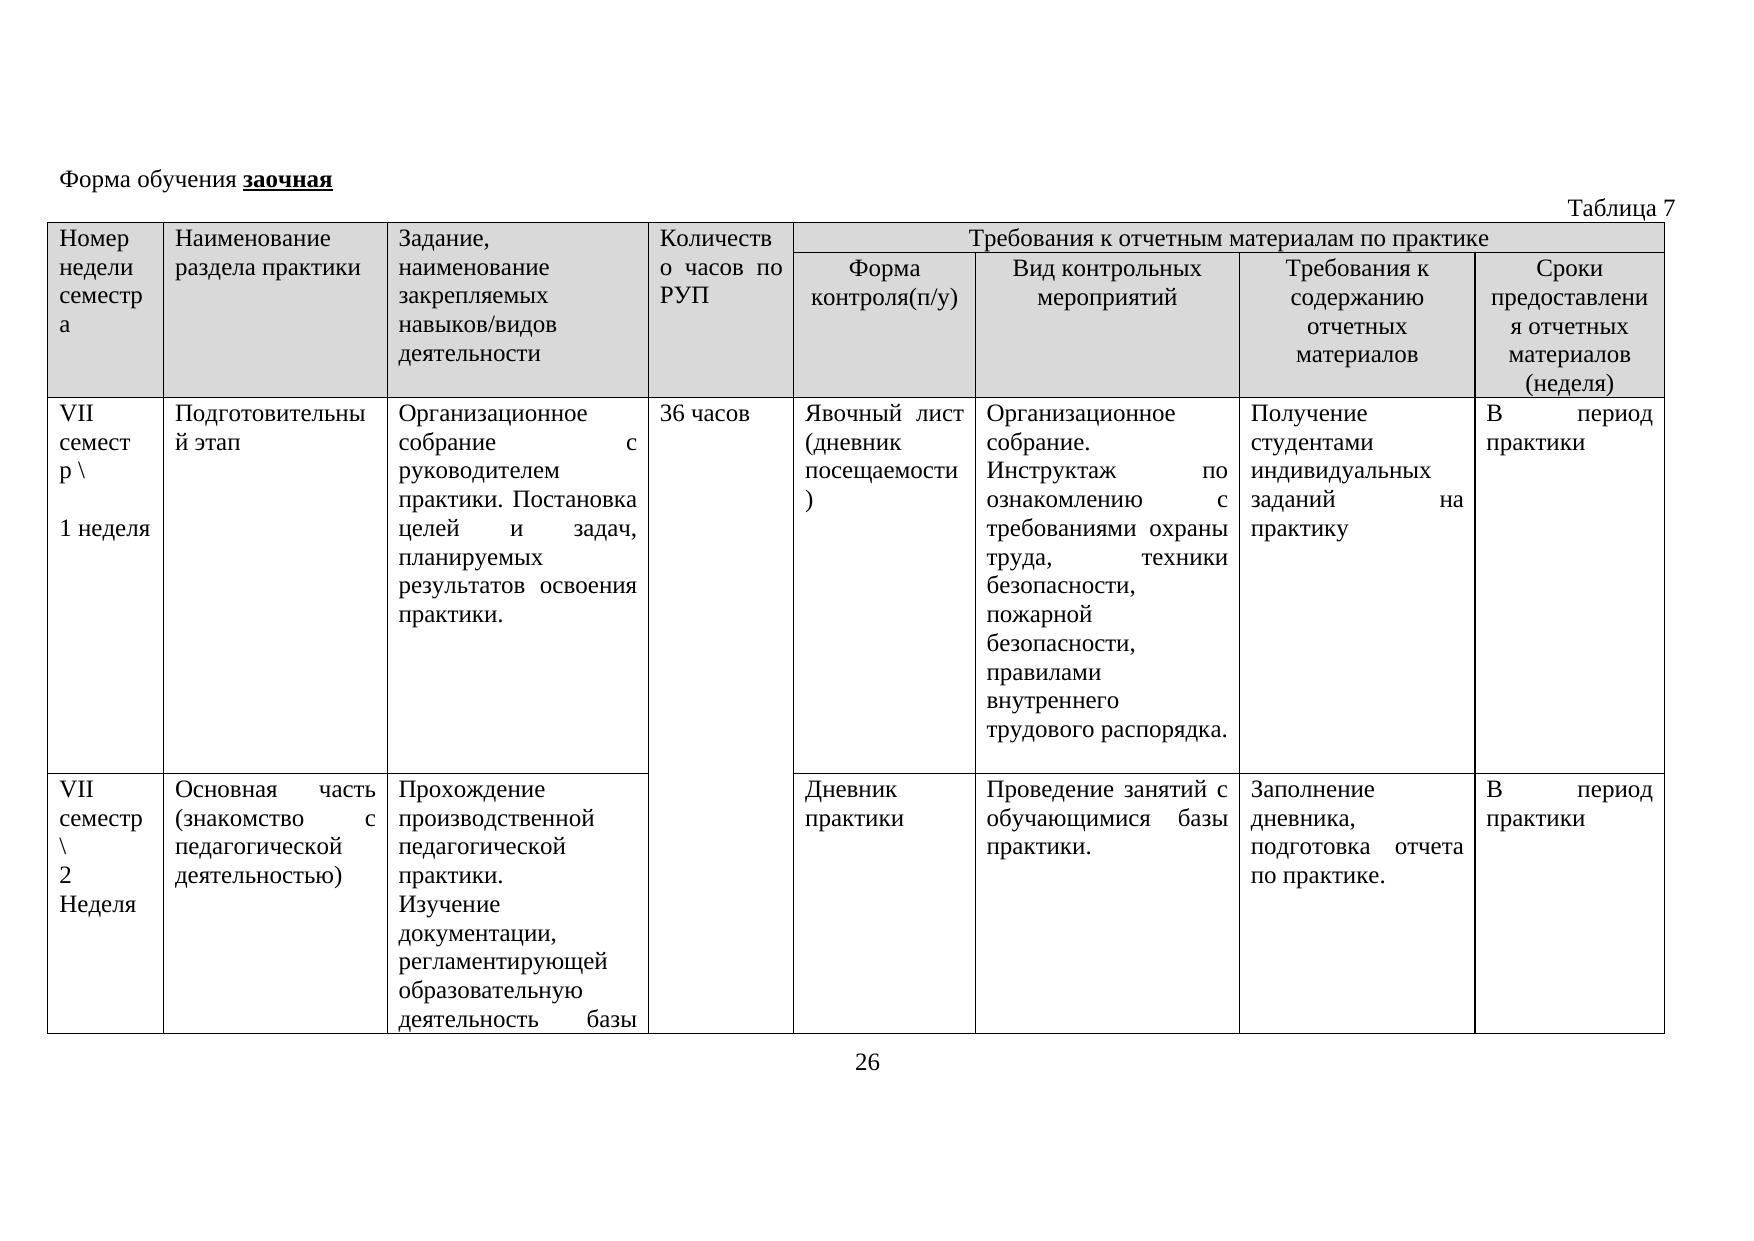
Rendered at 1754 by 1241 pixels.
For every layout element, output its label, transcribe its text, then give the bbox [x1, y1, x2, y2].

text Форма обучения заочная [59, 164, 1675, 193]
table_cell Явочный лист (дневник посещаемости) [794, 398, 975, 773]
table_cell Дневник практики [794, 774, 975, 1033]
text Таблица 7 [59, 193, 1675, 222]
table_cell Сроки предоставления отчетных материалов (неделя) [1476, 253, 1664, 397]
table_header Требования к отчетным материалам по практике [794, 223, 1664, 252]
table_cell 36 часов [649, 398, 793, 1033]
table_cell В период практики [1476, 398, 1664, 743]
table_cell VII семестр \ 1 неделя [48, 398, 163, 773]
table_cell В период практики [1476, 774, 1664, 1033]
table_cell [976, 774, 1239, 1033]
table_cell [1240, 743, 1474, 773]
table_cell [164, 774, 387, 1033]
table_cell [976, 743, 1239, 773]
table_cell Организационное собрание. Инструктаж по ознакомлению с требованиями охраны труда, техники безопасности, пожарной безопасности, правилами внутреннего трудового распорядка. [976, 398, 1239, 743]
table_cell Получение студентами индивидуальных заданий на практику [1240, 398, 1474, 743]
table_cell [48, 774, 163, 1033]
table_cell [1476, 743, 1664, 773]
table_cell Подготовительный этап [164, 398, 387, 773]
table_cell Вид контрольных мероприятий [976, 253, 1239, 397]
table_header Количество часов по РУП [649, 223, 793, 397]
table_header Номер недели семестра [48, 223, 163, 397]
table_cell Форма контроля(п/у) [794, 253, 975, 397]
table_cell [1240, 774, 1474, 1033]
table_header Задание, наименование закрепляемых навыков/видов деятельности [388, 223, 648, 397]
table_cell Требования к содержанию отчетных материалов [1240, 253, 1474, 397]
table_header Наименование раздела практики [164, 223, 387, 397]
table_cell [388, 774, 648, 1033]
table_cell Организационное собрание с руководителем практики. Постановка целей и задач, планируемых результатов освоения практики. [388, 398, 648, 773]
